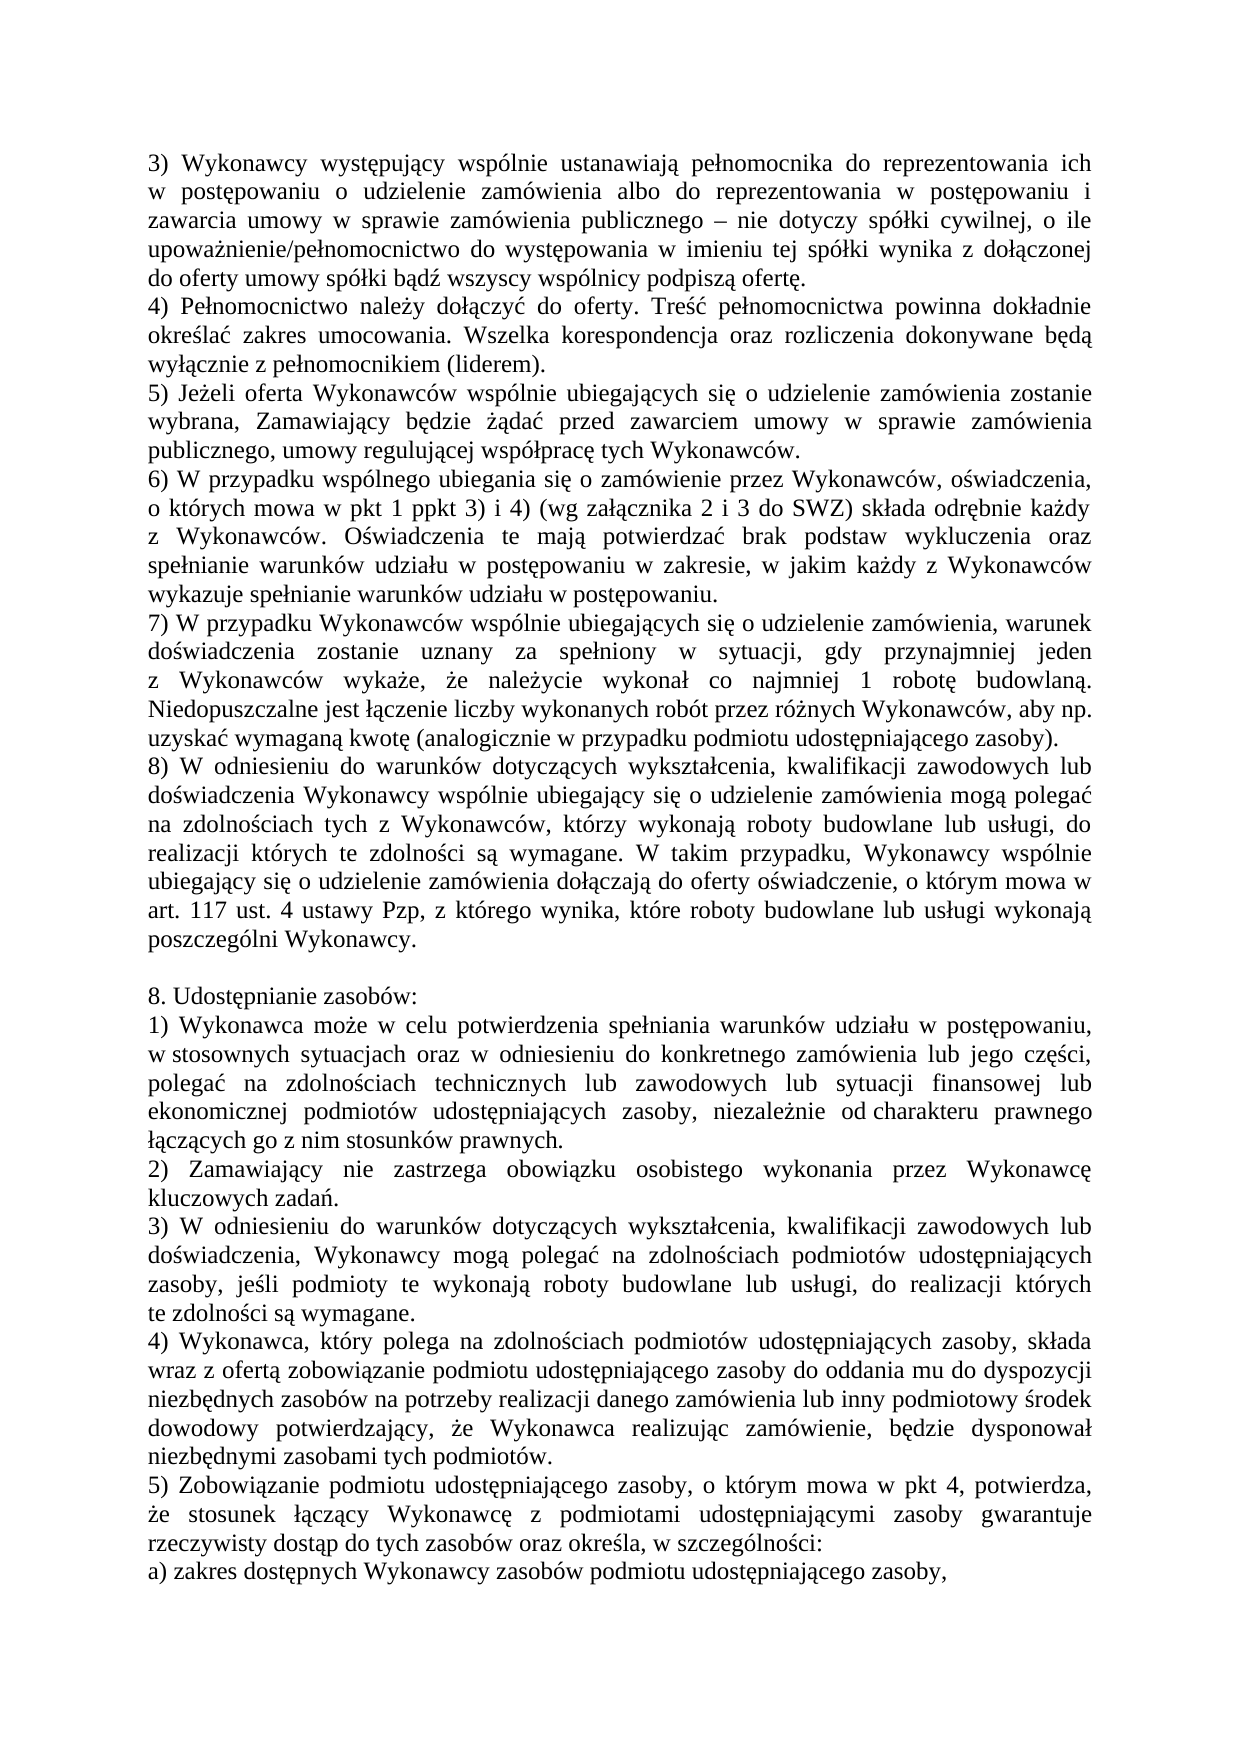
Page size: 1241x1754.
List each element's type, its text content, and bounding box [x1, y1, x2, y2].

text 4) Wykonawca, który polega na zdolnościach podmiotów udostępniających zasoby, składa wraz z ofertą zobowiązanie podmiotu udostępniającego zasoby do oddania mu do dyspozycji niezbędnych zasobów na potrzeby realizacji danego zamówienia lub inny podmiotowy środek dowodowy potwierdzający, że Wykonawca realizując zamówienie, będzie dysponował niezbędnymi zasobami tych podmiotów. [148, 1326, 1093, 1470]
text a) zakres dostępnych Wykonawcy zasobów podmiotu udostępniającego zasoby, [148, 1556, 1093, 1585]
text 8. Udostępnianie zasobów: [148, 981, 1093, 1010]
text 3) W odniesieniu do warunków dotyczących wykształcenia, kwalifikacji zawodowych lub doświadczenia, Wykonawcy mogą polegać na zdolnościach podmiotów udostępniających zasoby, jeśli podmioty te wykonają roboty budowlane lub usługi, do realizacji których te zdolności są wymagane. [148, 1211, 1093, 1326]
text 2) Zamawiający nie zastrzega obowiązku osobistego wykonania przez Wykonawcę kluczowych zadań. [148, 1154, 1093, 1211]
text 7) W przypadku Wykonawców wspólnie ubiegających się o udzielenie zamówienia, warunek doświadczenia zostanie uznany za spełniony w sytuacji, gdy przynajmniej jeden z Wykonawców wykaże, że należycie wykonał co najmniej 1 robotę budowlaną. Niedopuszczalne jest łączenie liczby wykonanych robót przez różnych Wykonawców, aby np. uzyskać wymaganą kwotę (analogicznie w przypadku podmiotu udostępniającego zasoby). [148, 608, 1093, 751]
text 5) Zobowiązanie podmiotu udostępniającego zasoby, o którym mowa w pkt 4, potwierdza, że stosunek łączący Wykonawcę z podmiotami udostępniającymi zasoby gwarantuje rzeczywisty dostąp do tych zasobów oraz określa, w szczególności: [148, 1470, 1093, 1556]
text 5) Jeżeli oferta Wykonawców wspólnie ubiegających się o udzielenie zamówienia zostanie wybrana, Zamawiający będzie żądać przed zawarciem umowy w sprawie zamówienia publicznego, umowy regulującej współpracę tych Wykonawców. [148, 378, 1093, 464]
text 1) Wykonawca może w celu potwierdzenia spełniania warunków udziału w postępowaniu, w stosownych sytuacjach oraz w odniesieniu do konkretnego zamówienia lub jego części, polegać na zdolnościach technicznych lub zawodowych lub sytuacji finansowej lub ekonomicznej podmiotów udostępniających zasoby, niezależnie od charakteru prawnego łączących go z nim stosunków prawnych. [148, 1010, 1093, 1154]
text 8) W odniesieniu do warunków dotyczących wykształcenia, kwalifikacji zawodowych lub doświadczenia Wykonawcy wspólnie ubiegający się o udzielenie zamówienia mogą polegać na zdolnościach tych z Wykonawców, którzy wykonają roboty budowlane lub usługi, do realizacji których te zdolności są wymagane. W takim przypadku, Wykonawcy wspólnie ubiegający się o udzielenie zamówienia dołączają do oferty oświadczenie, o którym mowa w art. 117 ust. 4 ustawy Pzp, z którego wynika, które roboty budowlane lub usługi wykonają poszczególni Wykonawcy. [148, 751, 1093, 953]
text 3) Wykonawcy występujący wspólnie ustanawiają pełnomocnika do reprezentowania ich w postępowaniu o udzielenie zamówienia albo do reprezentowania w postępowaniu i zawarcia umowy w sprawie zamówienia publicznego – nie dotyczy spółki cywilnej, o ile upoważnienie/pełnomocnictwo do występowania w imieniu tej spółki wynika z dołączonej do oferty umowy spółki bądź wszyscy wspólnicy podpiszą ofertę. [148, 148, 1093, 291]
text 6) W przypadku wspólnego ubiegania się o zamówienie przez Wykonawców, oświadczenia, o których mowa w pkt 1 ppkt 3) i 4) (wg załącznika 2 i 3 do SWZ) składa odrębnie każdy z Wykonawców. Oświadczenia te mają potwierdzać brak podstaw wykluczenia oraz spełnianie warunków udziału w postępowaniu w zakresie, w jakim każdy z Wykonawców wykazuje spełnianie warunków udziału w postępowaniu. [148, 464, 1093, 608]
text 4) Pełnomocnictwo należy dołączyć do oferty. Treść pełnomocnictwa powinna dokładnie określać zakres umocowania. Wszelka korespondencja oraz rozliczenia dokonywane będą wyłącznie z pełnomocnikiem (liderem). [148, 291, 1093, 378]
